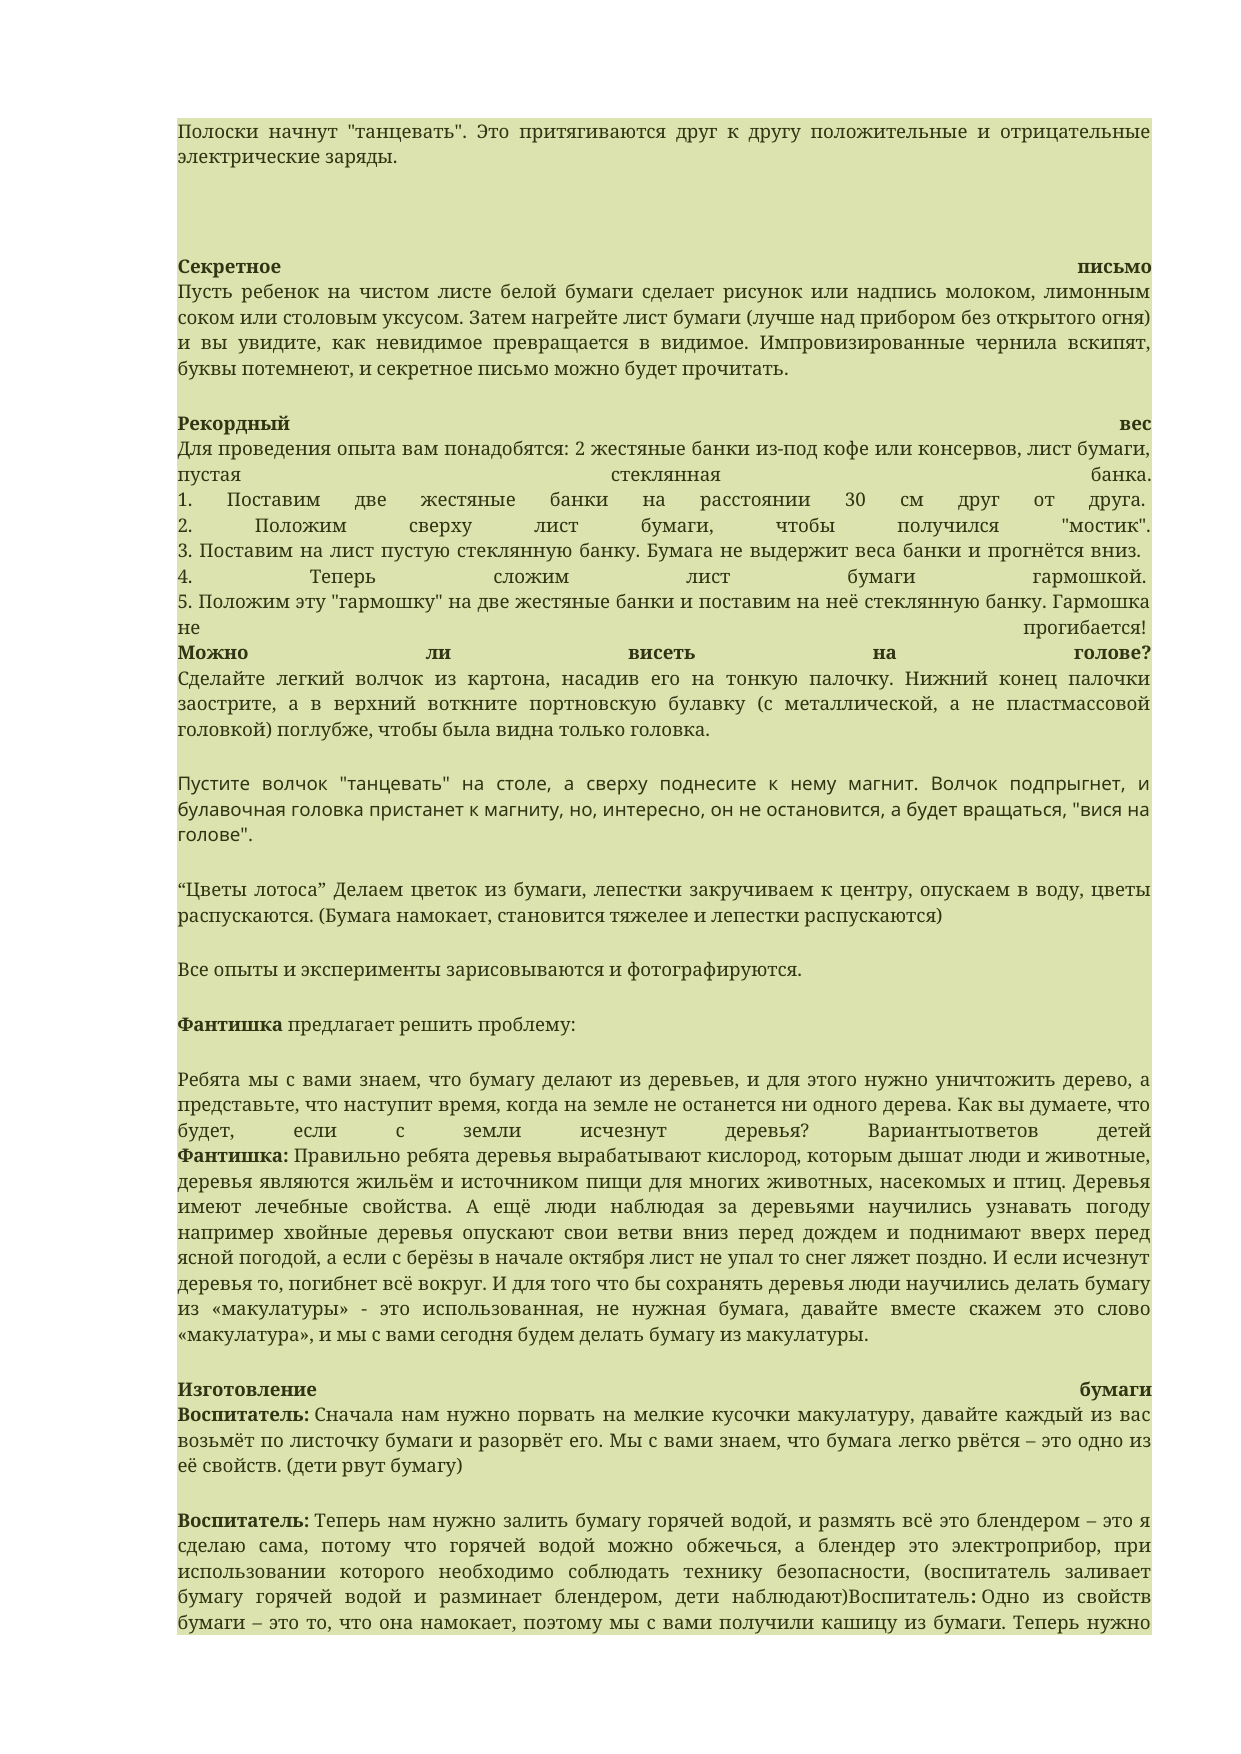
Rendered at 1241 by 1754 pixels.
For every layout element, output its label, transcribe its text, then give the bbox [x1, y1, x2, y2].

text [177, 118, 1152, 169]
text Изготовление бумаги Воспитатель: Сначала нам нужно порвать на мелкие кусочки макулатуру, давайте каждый из вас возьмёт по листочку бумаги и разорвёт его. Мы с вами знаем, что бумага легко рвётся – это одно из её свойств. (дети рвут бумагу) [177, 1376, 1152, 1478]
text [177, 1507, 1152, 1635]
text Секретное письмо Пусть ребенок на чистом листе белой бумаги сделает рисунок или надпись молоком, лимонным соком или столовым уксусом. Затем нагрейте лист бумаги (лучше над прибором без открытого огня) и вы увидите, как невидимое превращается в видимое. Импровизированные чернила вскипят, буквы потемнеют, и секретное письмо можно будет прочитать. [177, 253, 1152, 381]
text Фантишка предлагает решить проблему: [177, 1011, 1152, 1037]
text “Цветы лотоса” Делаем цветок из бумаги, лепестки закручиваем к центру, опускаем в воду, цветы распускаются. (Бумага намокает, становится тяжелее и лепестки распускаются) [177, 876, 1152, 927]
text Пустите волчок "танцевать" на столе, а сверху поднесите к нему магнит. Волчок подпрыгнет, и булавочная головка пристанет к магниту, но, интересно, он не остановится, а будет вращаться, "вися на голове". [177, 771, 1152, 847]
text Рекордный вес Для проведения опыта вам понадобятся: 2 жестяные банки из-под кофе или консервов, лист бумаги, пустая стеклянная банка. 1. Поставим две жестяные банки на расстоянии 30 см друг от друга. 2. Положим сверху лист бумаги, чтобы получился "мостик". 3. Поставим на лист пустую стеклянную банку. Бумага не выдержит веса банки и прогнётся вниз. 4. Теперь сложим лист бумаги гармошкой. 5. Положим эту "гармошку" на две жестяные банки и поставим на неё стеклянную банку. Гармошка не прогибается! Можно ли висеть на голове? Сделайте легкий волчок из картона, насадив его на тонкую палочку. Нижний конец палочки заострите, а в верхний воткните портновскую булавку (с металлической, а не пластмассовой головкой) поглубже, чтобы была видна только головка. [177, 410, 1152, 742]
text Ребята мы с вами знаем, что бумагу делают из деревьев, и для этого нужно уничтожить дерево, а представьте, что наступит время, когда на земле не останется ни одного дерева. Как вы думаете, что будет, если с земли исчезнут деревья? Вариантыответов детей Фантишка: Правильно ребята деревья вырабатывают кислород, которым дышат люди и животные, деревья являются жильём и источником пищи для многих животных, насекомых и птиц. Деревья имеют лечебные свойства. А ещё люди наблюдая за деревьями научились узнавать погоду например хвойные деревья опускают свои ветви вниз перед дождем и поднимают вверх перед ясной погодой, а если с берёзы в начале октября лист не упал то снег ляжет поздно. И если исчезнут деревья то, погибнет всё вокруг. И для того что бы сохранять деревья люди научились делать бумагу из «макулатуры» - это использованная, не нужная бумага, давайте вместе скажем это слово «макулатура», и мы с вами сегодня будем делать бумагу из макулатуры. [177, 1066, 1152, 1347]
text Все опыты и эксперименты зарисовываются и фотографируются. [177, 957, 1152, 982]
